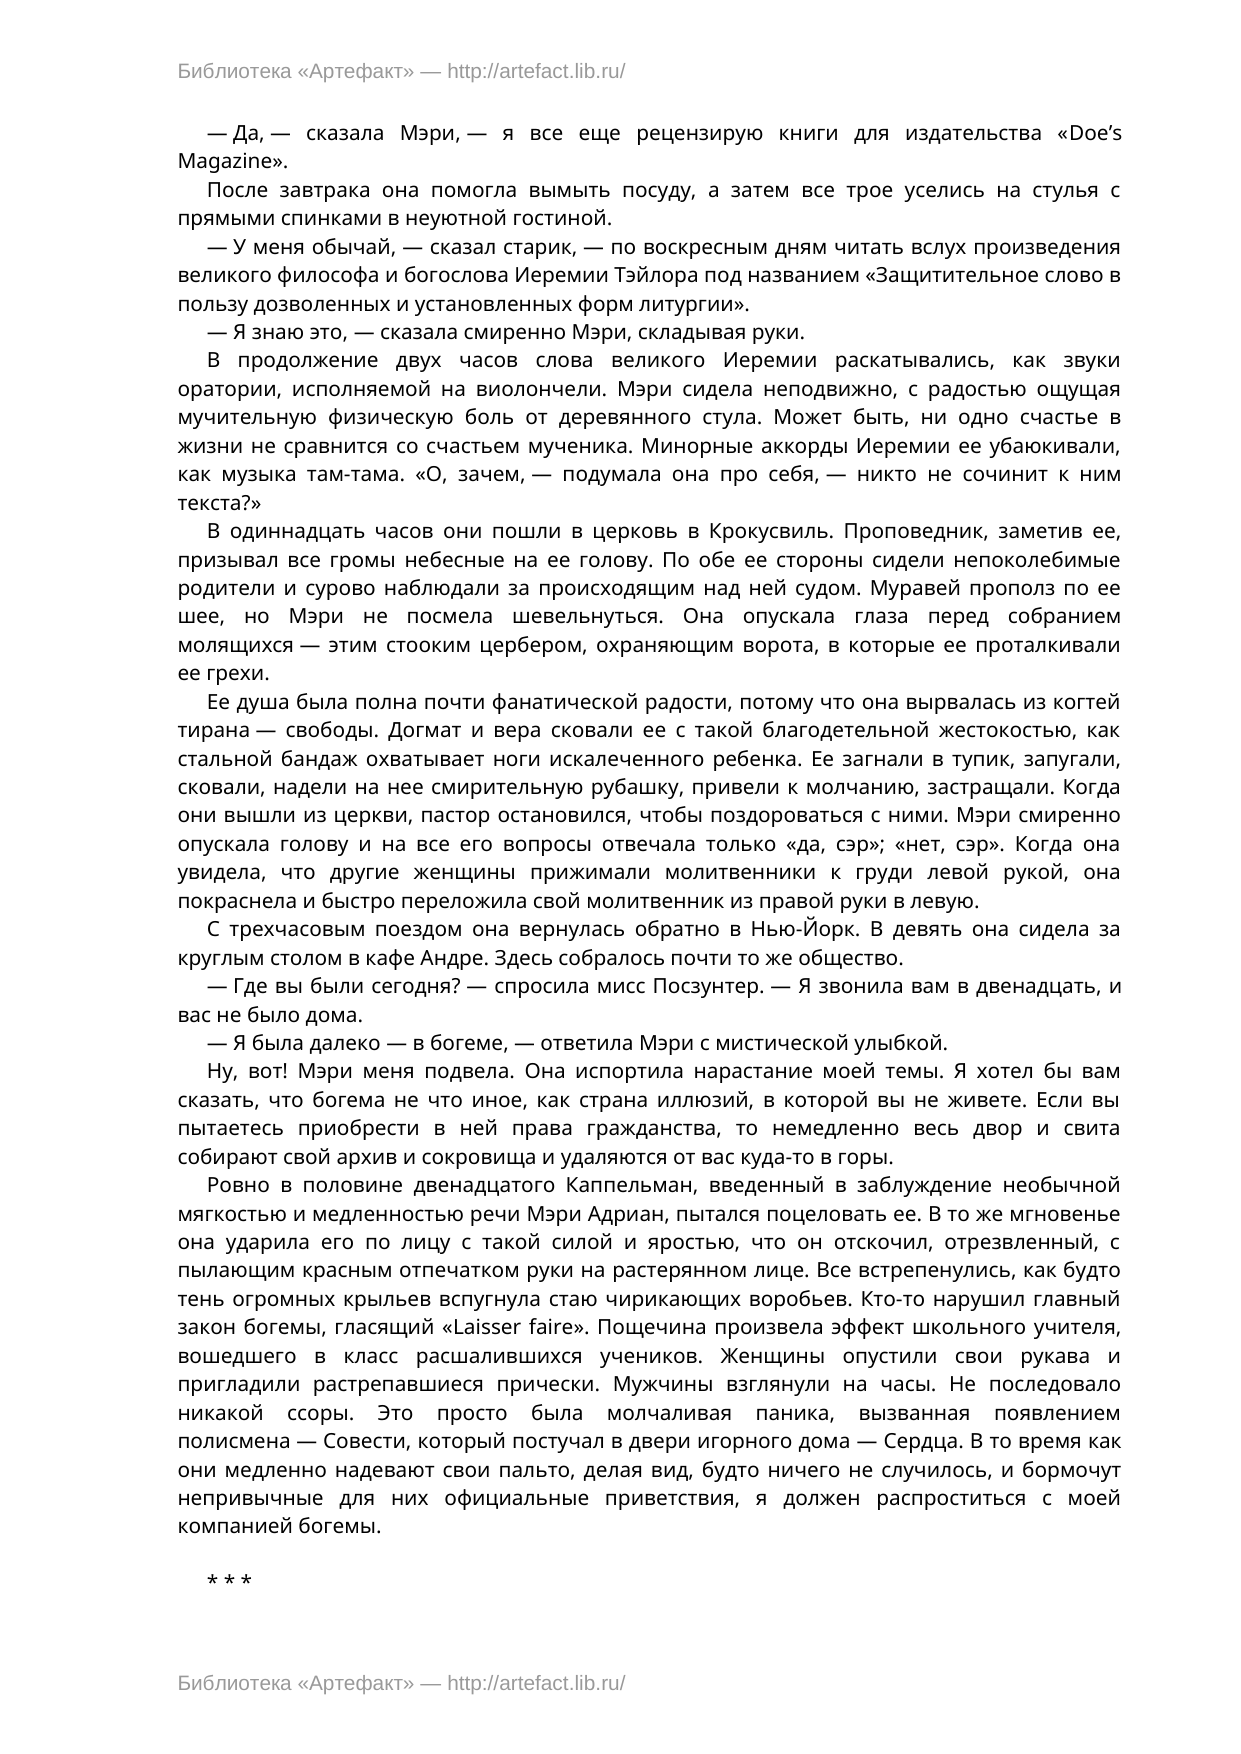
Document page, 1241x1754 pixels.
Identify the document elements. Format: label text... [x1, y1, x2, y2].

text — У меня обычай, — сказал старик, — по воскресным дням читать вслух произведения великого философа и богослова Иеремии Тэйлора под названием «Защитительное слово в пользу дозволенных и установленных форм литургии». [177, 232, 1122, 317]
text В одиннадцать часов они пошли в церковь в Крокусвиль. Проповедник, заметив ее, призывал все громы небесные на ее голову. По обе ее стороны сидели непоколебимые родители и сурово наблюдали за происходящим над ней судом. Муравей прополз по ее шее, но Мэри не посмела шевельнуться. Она опускала глаза перед собранием молящихся — этим стооким цербером, охраняющим ворота, в которые ее проталкивали ее грехи. [177, 516, 1122, 687]
text Ну, вот! Мэри меня подвела. Она испортила нарастание моей темы. Я хотел бы вам сказать, что богема не что иное, как страна иллюзий, в которой вы не живете. Если вы пытаетесь приобрести в ней права гражданства, то немедленно весь двор и свита собирают свой архив и сокровища и удаляются от вас куда-то в горы. [177, 1057, 1122, 1170]
subtitle * * * [177, 1568, 1122, 1597]
text — Я знаю это, — сказала смиренно Мэри, складывая руки. [177, 317, 1122, 346]
text Ее душа была полна почти фанатической радости, потому что она вырвалась из когтей тирана — свободы. Догмат и вера сковали ее с такой благодетельной жестокостью, как стальной бандаж охватывает ноги искалеченного ребенка. Ее загнали в тупик, запугали, сковали, надели на нее смирительную рубашку, привели к молчанию, застращали. Когда они вышли из церкви, пастор остановился, чтобы поздороваться с ними. Мэри смиренно опускала голову и на все его вопросы отвечала только «да, сэр»; «нет, сэр». Когда она увидела, что другие женщины прижимали молитвенники к груди левой рукой, она покраснела и быстро переложила свой молитвенник из правой руки в левую. [177, 687, 1122, 914]
text Ровно в половине двенадцатого Каппельман, введенный в заблуждение необычной мягкостью и медленностью речи Мэри Адриан, пытался поцеловать ее. В то же мгновенье она ударила его по лицу с такой силой и яростью, что он отскочил, отрезвленный, с пылающим красным отпечатком руки на растерянном лице. Все встрепенулись, как будто тень огромных крыльев вспугнула стаю чирикающих воробьев. Кто-то нарушил главный закон богемы, гласящий «Laisser faire». Пощечина произвела эффект школьного учителя, вошедшего в класс расшалившихся учеников. Женщины опустили свои рукава и пригладили растрепавшиеся прически. Мужчины взглянули на часы. Не последовало никакой ссоры. Это просто была молчаливая паника, вызванная появлением полисмена — Совести, который постучал в двери игорного дома — Сердца. В то время как они медленно надевают свои пальто, делая вид, будто ничего не случилось, и бормочут непривычные для них официальные приветствия, я должен распроститься с моей компанией богемы. [177, 1170, 1122, 1540]
text — Где вы были сегодня? — спросила мисс Посзунтер. — Я звонила вам в двенадцать, и вас не было дома. [177, 971, 1122, 1028]
text С трехчасовым поездом она вернулась обратно в Нью-Йорк. В девять она сидела за круглым столом в кафе Андре. Здесь собралось почти то же общество. [177, 914, 1122, 971]
text В продолжение двух часов слова великого Иеремии раскатывались, как звуки оратории, исполняемой на виолончели. Мэри сидела неподвижно, с радостью ощущая мучительную физическую боль от деревянного стула. Может быть, ни одно счастье в жизни не сравнится со счастьем мученика. Минорные аккорды Иеремии ее убаюкивали, как музыка там-тама. «О, зачем, — подумала она про себя, — никто не сочинит к ним текста?» [177, 346, 1122, 516]
text — Я была далеко — в богеме, — ответила Мэри с мистической улыбкой. [177, 1028, 1122, 1057]
text После завтрака она помогла вымыть посуду, а затем все трое уселись на стулья с прямыми спинками в неуютной гостиной. [177, 175, 1122, 232]
text — Да, — сказала Мэри, — я все еще рецензирую книги для издательства «Doe’s Magazine». [177, 118, 1122, 175]
